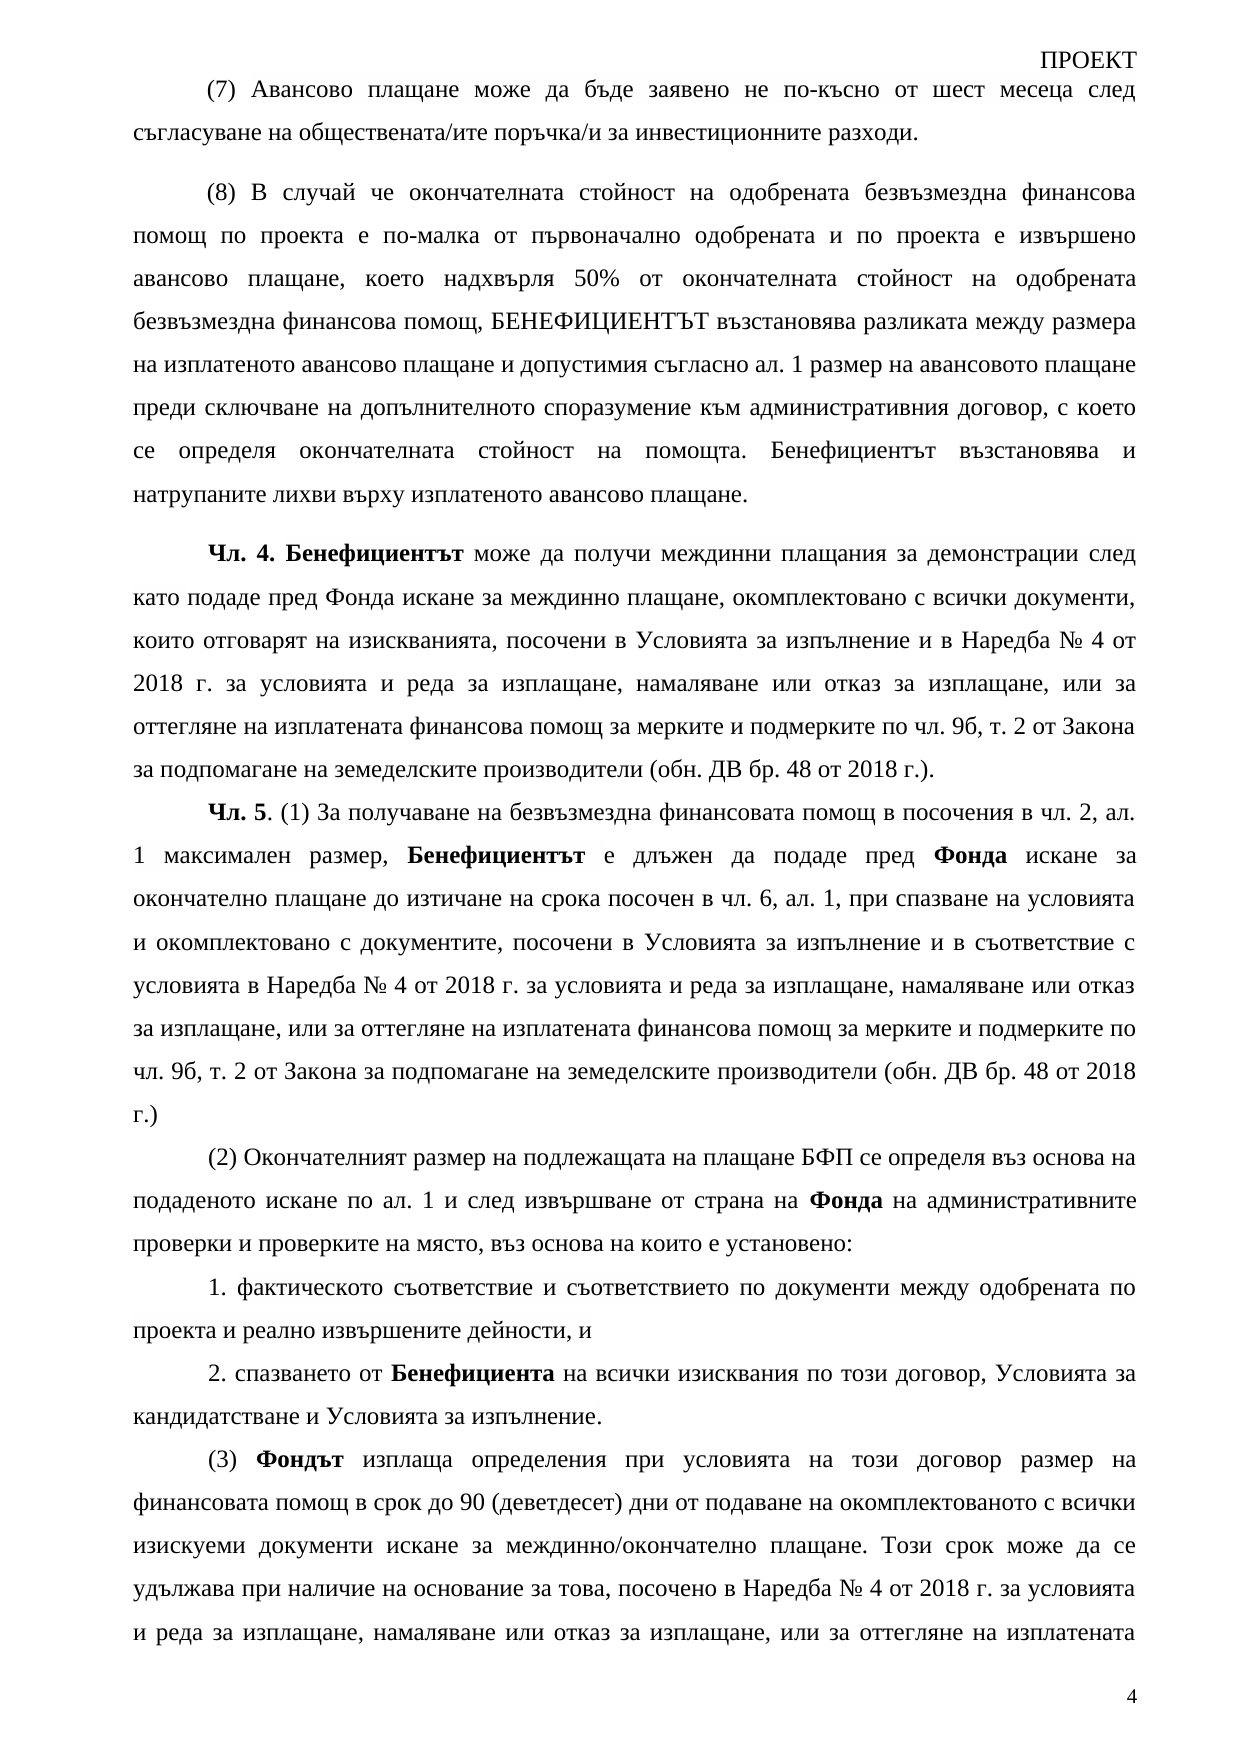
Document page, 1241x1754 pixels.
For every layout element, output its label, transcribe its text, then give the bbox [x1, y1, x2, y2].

text 2. спазването от Бенефициента на всички изисквания по този договор, Условията за кандидатстване и Условията за изпълнение. [133, 1358, 1137, 1430]
text 1. фактическото съответствие и съответствието по документи между одобрената по проекта и реално извършените дейности, и [133, 1272, 1137, 1343]
text Чл. 5. (1) За получаване на безвъзмездна финансовата помощ в посочения в чл. 2, ал. 1 максимален размер, Бенефициентът е длъжен да подаде пред Фонда искане за окончателно плащане до изтичане на срока посочен в чл. 6, ал. 1, при спазване на условията и окомплектовано с документите, посочени в Условията за изпълнение и в съответствие с условията в Наредба № 4 от 2018 г. за условията и реда за изплащане, намаляване или отказ за изплащане, или за оттегляне на изплатената финансова помощ за мерките и подмерките по чл. 9б, т. 2 от Закона за подпомагане на земеделските производители (обн. ДВ бр. 48 от 2018 г.) [133, 797, 1137, 1128]
text (2) Окончателният размер на подлежащата на плащане БФП се определя въз основа на подаденото искане по ал. 1 и след извършване от страна на Фонда на административните проверки и проверките на място, въз основа на които е установено: [133, 1142, 1137, 1257]
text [133, 1444, 1137, 1645]
text (7) Авансово плащане може да бъде заявено не по-късно от шест месеца след съгласуване на обществената/ите поръчка/и за инвестиционните разходи. [133, 74, 1137, 146]
text Чл. 4. Бенефициентът може да получи междинни плащания за демонстрации след като подаде пред Фонда искане за междинно плащане, окомплектовано с всички документи, които отговарят на изискванията, посочени в Условията за изпълнение и в Наредба № 4 от 2018 г. за условията и реда за изплащане, намаляване или отказ за изплащане, или за оттегляне на изплатената финансова помощ за мерките и подмерките по чл. 9б, т. 2 от Закона за подпомагане на земеделските производители (обн. ДВ бр. 48 от 2018 г.). [133, 538, 1137, 783]
text (8) В случай че окончателната стойност на одобрената безвъзмездна финансова помощ по проекта е по-малка от първоначално одобрената и по проекта е извършено авансово плащане, което надхвърля 50% от окончателната стойност на одобрената безвъзмездна финансова помощ, БЕНЕФИЦИЕНТЪТ възстановява разликата между размера на изплатеното авансово плащане и допустимия съгласно ал. 1 размер на авансовото плащане преди сключване на допълнителното споразумение към административния договор, с което се определя окончателната стойност на помощта. Бенефициентът възстановява и натрупаните лихви върху изплатеното авансово плащане. [133, 177, 1137, 507]
